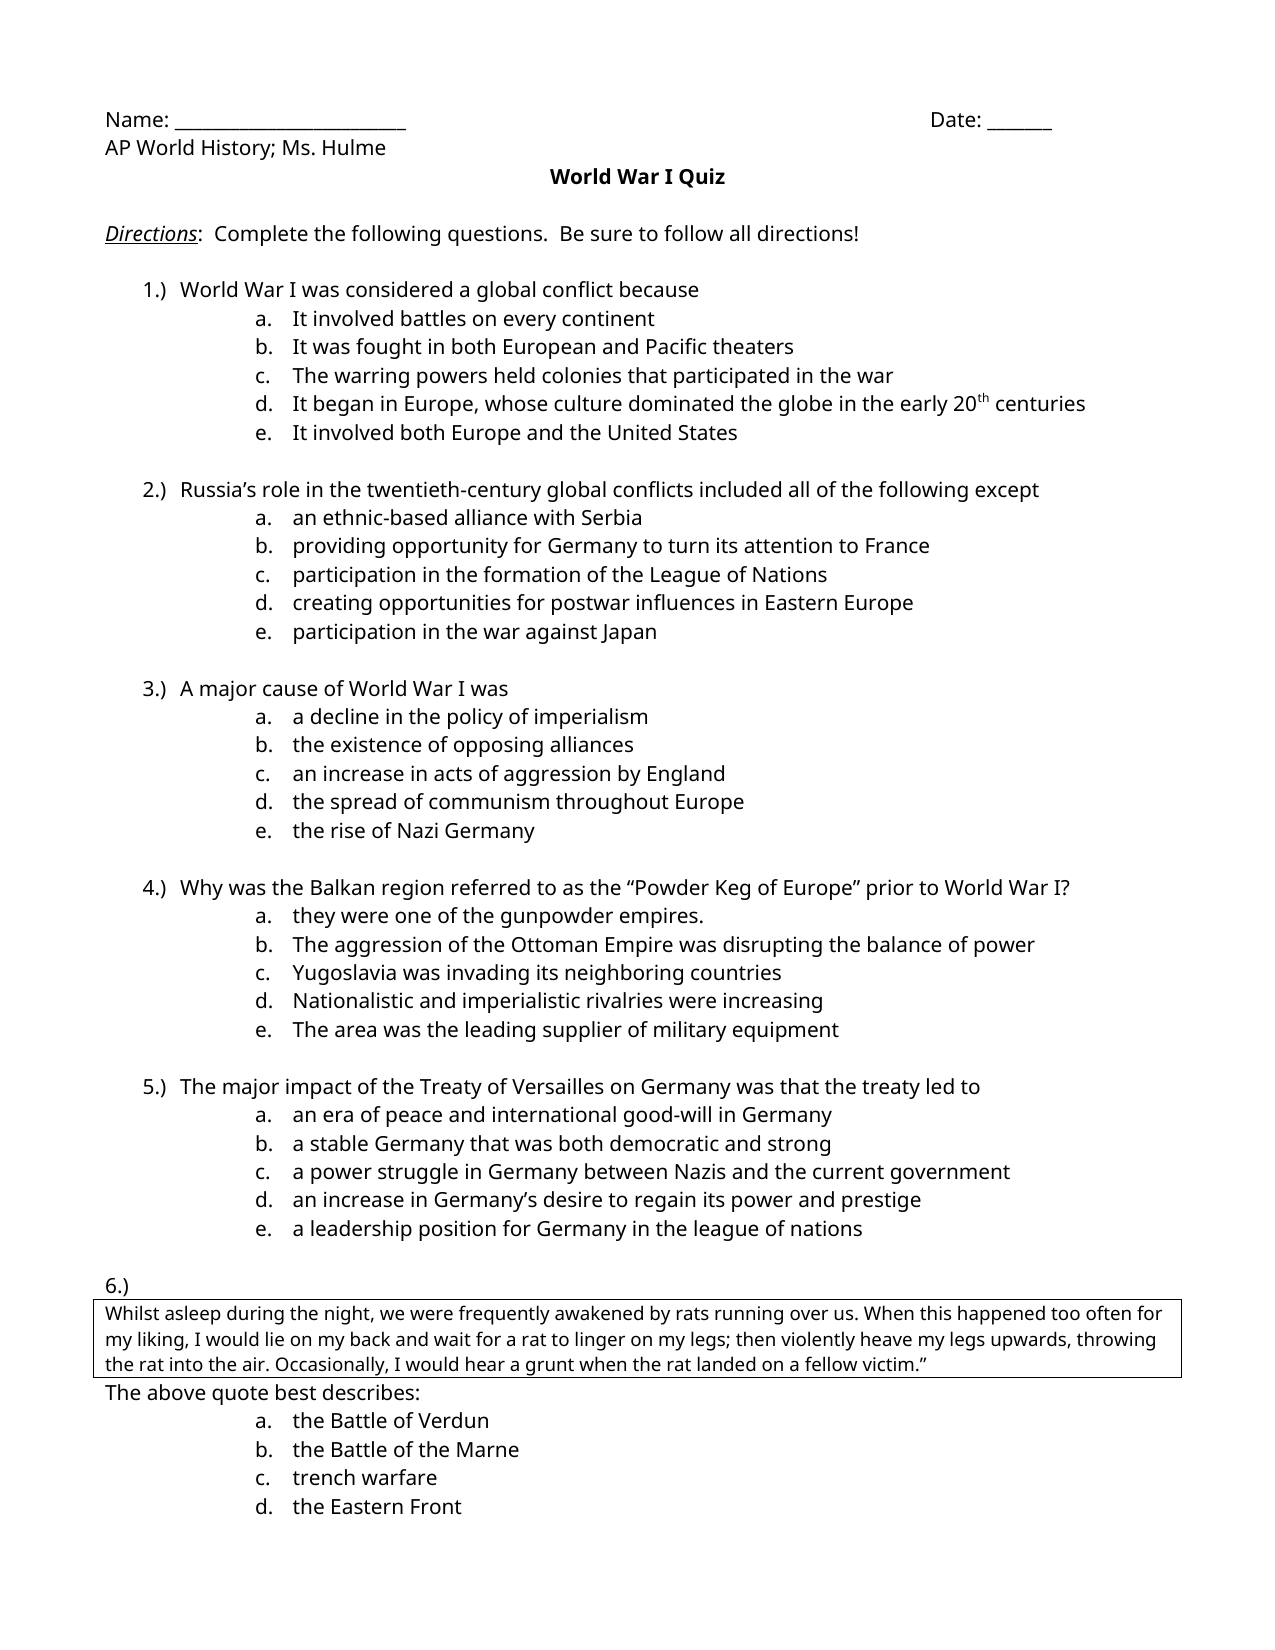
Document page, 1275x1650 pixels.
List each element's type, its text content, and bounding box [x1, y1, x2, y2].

list a decline in the policy of imperialism [255, 702, 1170, 731]
list the Battle of the Marne [255, 1435, 1170, 1463]
list Why was the Balkan region referred to as the “Powder Keg of Europe” prior to World War I? [142, 873, 1170, 901]
list the spread of communism throughout Europe [255, 787, 1170, 816]
list World War I was considered a global conflict because [142, 276, 1170, 304]
list the Battle of Verdun [255, 1406, 1170, 1435]
list It began in Europe, whose culture dominated the globe in the early 20th centuries [255, 389, 1170, 418]
text Directions: Complete the following questions. Be sure to follow all directions! [105, 219, 1170, 247]
list a leadership position for Germany in the league of nations [255, 1214, 1170, 1242]
list participation in the war against Japan [255, 617, 1170, 645]
table_header Whilst asleep during the night, we were frequently awakened by rats running over us. When this happened too often for my liking, I would lie on my back and wait for a rat to linger on my legs; then violently heave my legs upwards, throwing the rat into the air. Occasionally, I would hear a grunt when the rat landed on a fellow victim.” [94, 1300, 1181, 1377]
list A major cause of World War I was [142, 674, 1170, 702]
list It involved both Europe and the United States [255, 418, 1170, 446]
list The major impact of the Treaty of Versailles on Germany was that the treaty led to [142, 1072, 1170, 1100]
list The aggression of the Ottoman Empire was disrupting the balance of power [255, 930, 1170, 958]
list they were one of the gunpowder empires. [255, 901, 1170, 930]
text AP World History; Ms. Hulme [105, 133, 1170, 162]
list It was fought in both European and Pacific theaters [255, 332, 1170, 361]
list a stable Germany that was both democratic and strong [255, 1129, 1170, 1157]
list the rise of Nazi Germany [255, 816, 1170, 844]
list an increase in Germany’s desire to regain its power and prestige [255, 1186, 1170, 1214]
list the Eastern Front [255, 1492, 1170, 1520]
list Russia’s role in the twentieth-century global conflicts included all of the following except [142, 475, 1170, 503]
text 6.) [105, 1271, 1170, 1299]
list trench warfare [255, 1463, 1170, 1492]
list an increase in acts of aggression by England [255, 759, 1170, 787]
list an ethnic-based alliance with Serbia [255, 503, 1170, 532]
list It involved battles on every continent [255, 304, 1170, 332]
text The above quote best describes: [105, 1378, 1170, 1406]
list an era of peace and international good-will in Germany [255, 1100, 1170, 1129]
list The area was the leading supplier of military equipment [255, 1015, 1170, 1043]
list The warring powers held colonies that participated in the war [255, 361, 1170, 389]
text Name: _________________________ Date: _______ [105, 105, 1170, 133]
list the existence of opposing alliances [255, 731, 1170, 759]
list creating opportunities for postwar influences in Eastern Europe [255, 588, 1170, 617]
list Nationalistic and imperialistic rivalries were increasing [255, 987, 1170, 1015]
list a power struggle in Germany between Nazis and the current government [255, 1157, 1170, 1186]
text World War I Quiz [105, 162, 1170, 190]
list Yugoslavia was invading its neighboring countries [255, 958, 1170, 987]
list participation in the formation of the League of Nations [255, 560, 1170, 588]
list providing opportunity for Germany to turn its attention to France [255, 532, 1170, 560]
